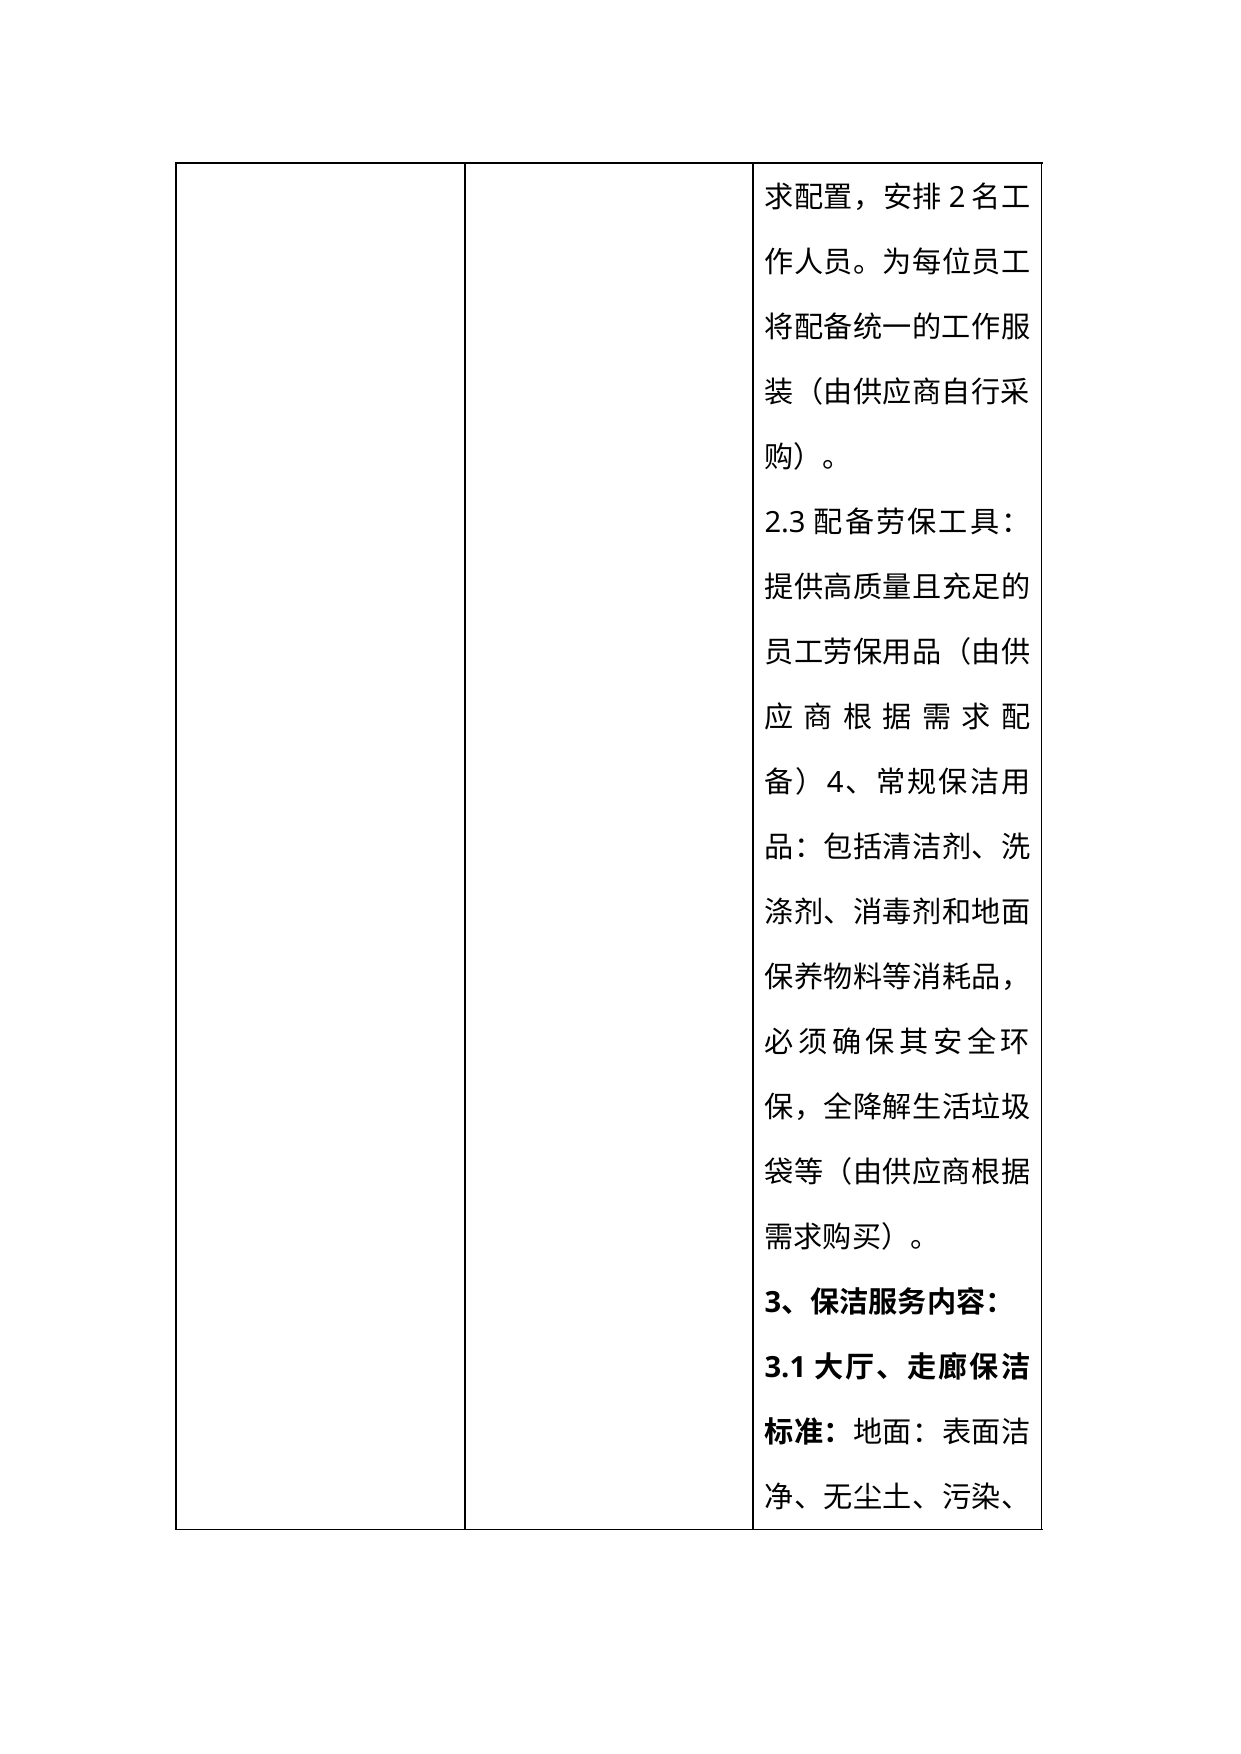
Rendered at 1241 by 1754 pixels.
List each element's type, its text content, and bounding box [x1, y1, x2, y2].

table_cell [466, 164, 752, 1528]
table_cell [754, 164, 1041, 1528]
table_cell 1 [177, 164, 464, 1528]
